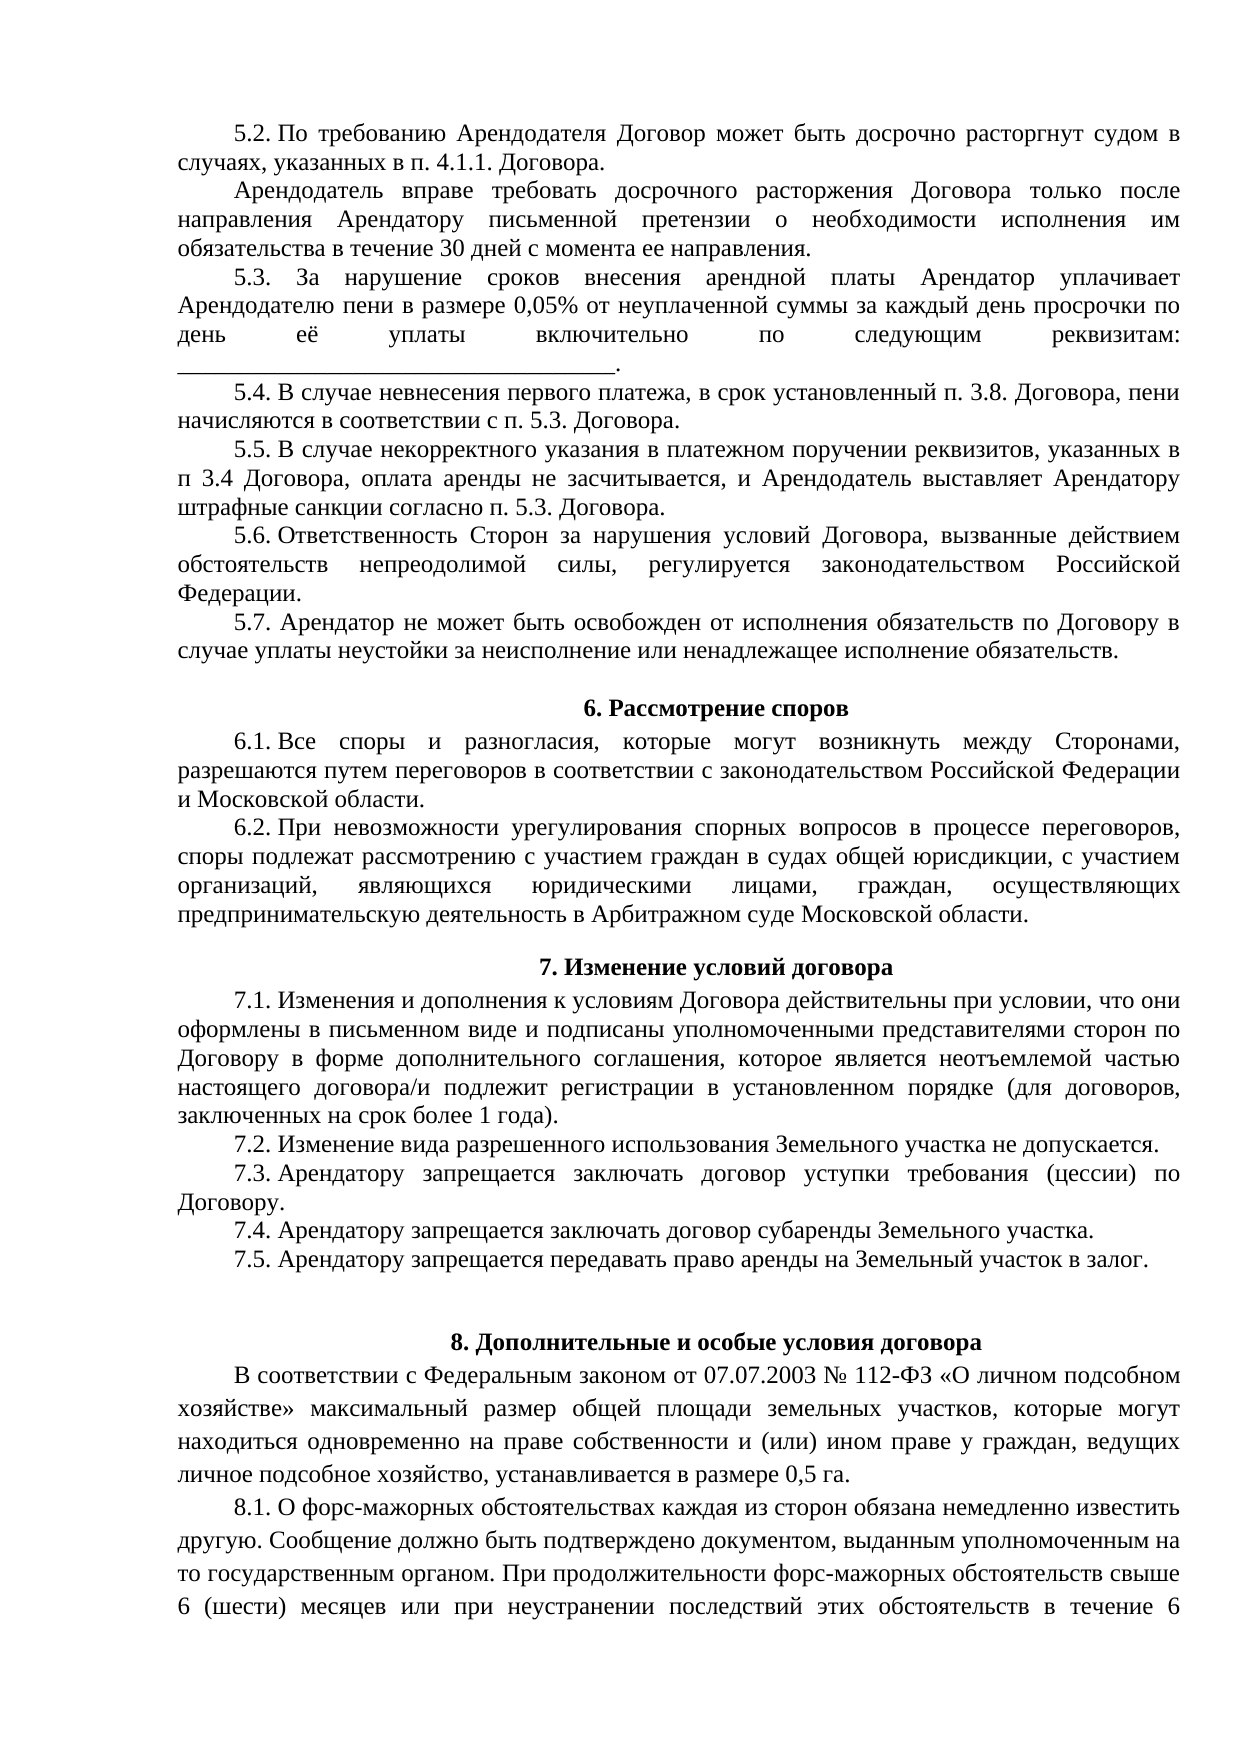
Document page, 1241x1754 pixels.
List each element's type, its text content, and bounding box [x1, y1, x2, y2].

text 5.2. По требованию Арендодателя Договор может быть досрочно расторгнут судом в случаях, указанных в п. 4.1.1. Договора. [177, 118, 1181, 176]
text 5.3. За нарушение сроков внесения арендной платы Арендатор уплачивает Арендодателю пени в размере 0,05% от неуплаченной суммы за каждый день просрочки по день её уплаты включительно по следующим реквизитам: ___________________________________. [177, 262, 1181, 377]
text 5.7. Арендатор не может быть освобожден от исполнения обязательств по Договору в случае уплаты неустойки за неисполнение или ненадлежащее исполнение обязательств. [177, 607, 1181, 664]
text 8. Дополнительные и особые условия договора [177, 1327, 1181, 1355]
text 6.2. При невозможности урегулирования спорных вопросов в процессе переговоров, споры подлежат рассмотрению с участием граждан в судах общей юрисдикции, с участием организаций, являющихся юридическими лицами, граждан, осуществляющих предпринимательскую деятельность в Арбитражном суде Московской области. [177, 812, 1181, 927]
text Арендодатель вправе требовать досрочного расторжения Договора только после направления Арендатору письменной претензии о необходимости исполнения им обязательства в течение 30 дней с момента ее направления. [177, 176, 1181, 262]
text 5.6. Ответственность Сторон за нарушения условий Договора, вызванные действием обстоятельств непреодолимой силы, регулируется законодательством Российской Федерации. [177, 521, 1181, 607]
text 6. Рассмотрение споров [177, 693, 1181, 722]
text 7.5. Арендатору запрещается передавать право аренды на Земельный участок в залог. [177, 1244, 1181, 1273]
text 7. Изменение условий договора [177, 952, 1181, 981]
text 7.1. Изменения и дополнения к условиям Договора действительны при условии, что они оформлены в письменном виде и подписаны уполномоченными представителями сторон по Договору в форме дополнительного соглашения, которое является неотъемлемой частью настоящего договора/и подлежит регистрации в установленном порядке (для договоров, заключенных на срок более 1 года). [177, 985, 1181, 1129]
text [177, 1492, 1181, 1619]
text В соответствии с Федеральным законом от 07.07.2003 № 112-ФЗ «О личном подсобном хозяйстве» максимальный размер общей площади земельных участков, которые могут находиться одновременно на праве собственности и (или) ином праве у граждан, ведущих личное подсобное хозяйство, устанавливается в размере 0,5 га. [177, 1360, 1181, 1487]
text 7.2. Изменение вида разрешенного использования Земельного участка не допускается. [177, 1129, 1181, 1158]
text 5.4. В случае невнесения первого платежа, в срок установленный п. 3.8. Договора, пени начисляются в соответствии с п. 5.3. Договора. [177, 377, 1181, 434]
text 6.1. Все споры и разногласия, которые могут возникнуть между Сторонами, разрешаются путем переговоров в соответствии с законодательством Российской Федерации и Московской области. [177, 726, 1181, 812]
text 7.3. Арендатору запрещается заключать договор уступки требования (цессии) по Договору. [177, 1158, 1181, 1215]
text 5.5. В случае некорректного указания в платежном поручении реквизитов, указанных в п 3.4 Договора, оплата аренды не засчитывается, и Арендодатель выставляет Арендатору штрафные санкции согласно п. 5.3. Договора. [177, 434, 1181, 521]
text 7.4. Арендатору запрещается заключать договор субаренды Земельного участка. [177, 1215, 1181, 1244]
